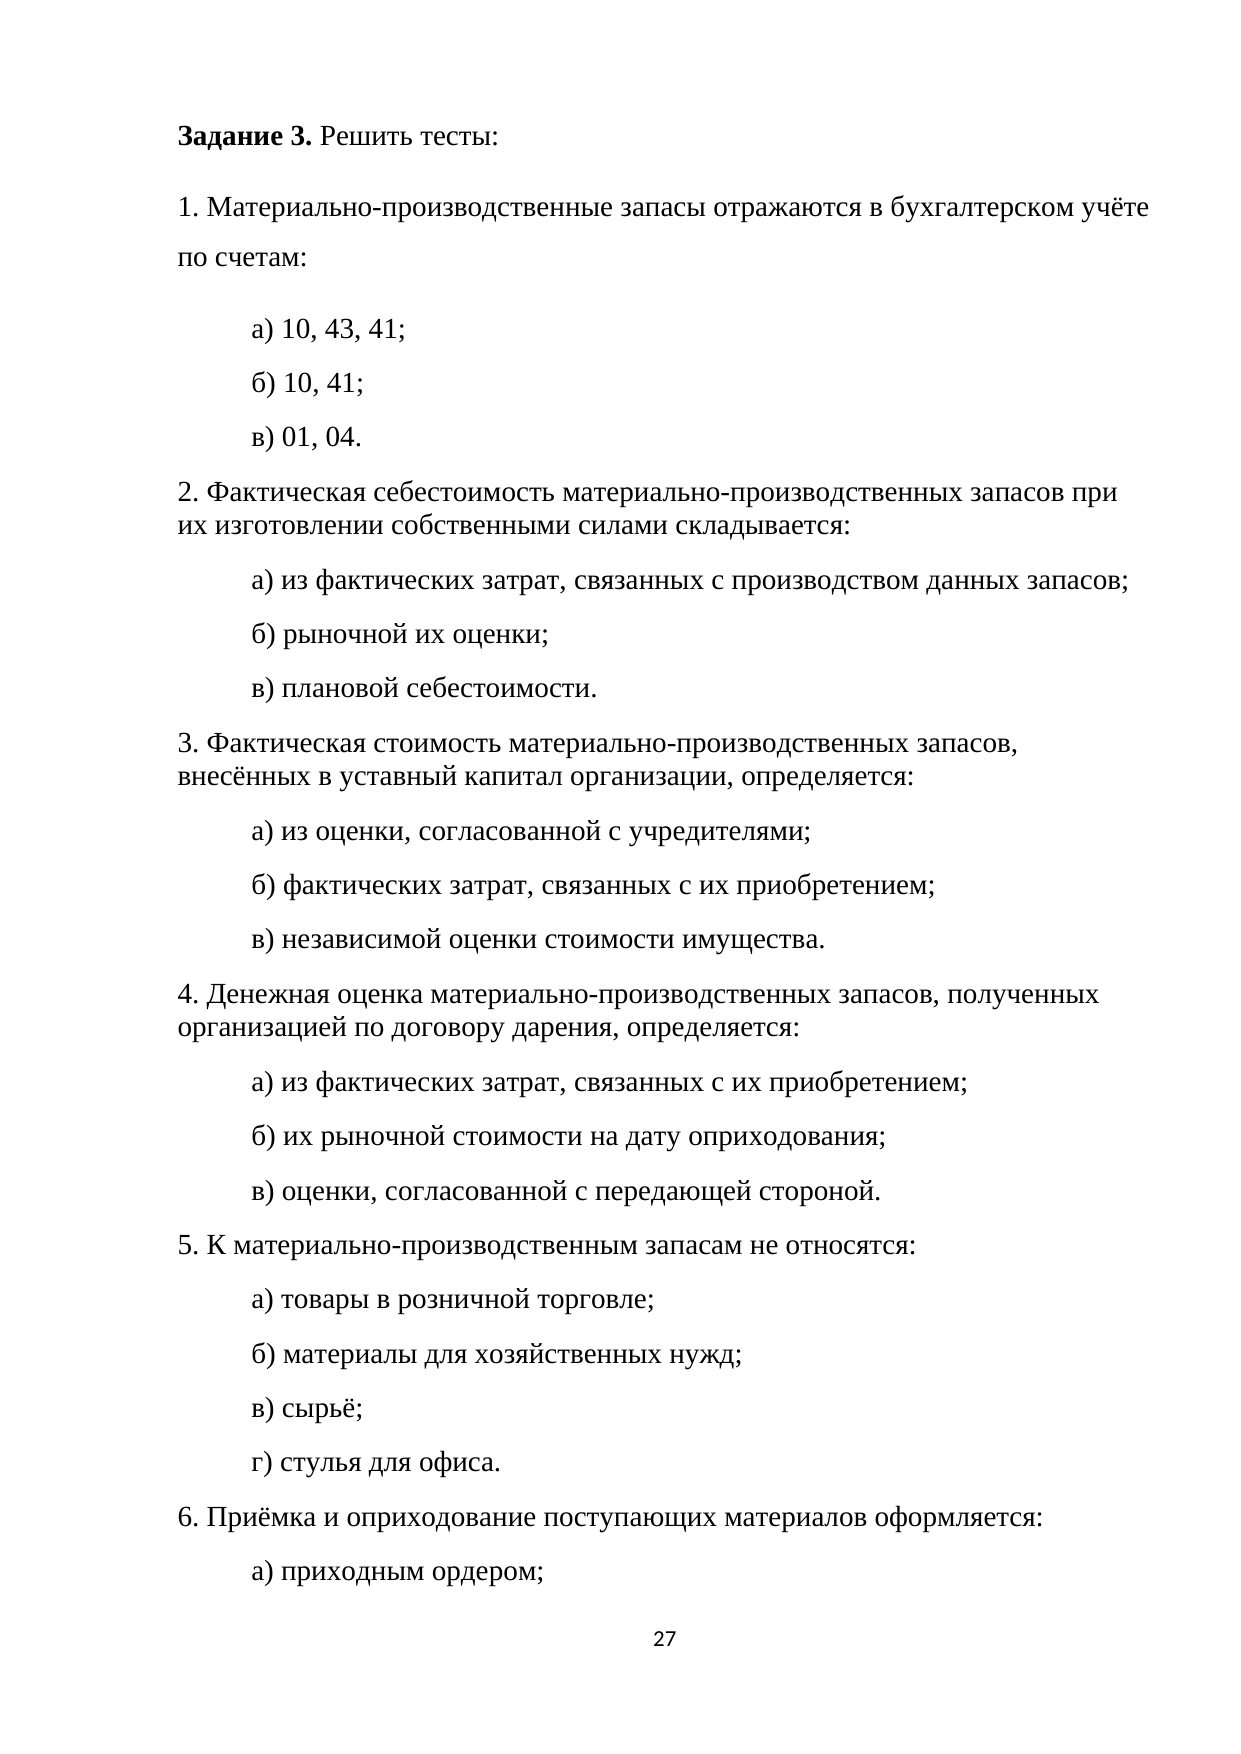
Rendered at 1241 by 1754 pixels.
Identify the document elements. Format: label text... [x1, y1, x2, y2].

text б) фактических затрат, связанных с их приобретением; [177, 867, 1152, 901]
text в) оценки, согласованной с передающей стороной. [177, 1173, 1152, 1206]
text 5. К материально-производственным запасам не относятся: [177, 1227, 1152, 1261]
text б) рыночной их оценки; [177, 616, 1152, 650]
text 6. Приёмка и оприходование поступающих материалов оформляется: [177, 1499, 1152, 1532]
text 4. Денежная оценка материально-производственных запасов, полученных организацией по договору дарения, определяется: [177, 976, 1152, 1043]
text а) из оценки, согласованной с учредителями; [177, 813, 1152, 846]
text 1. Материально-производственные запасы отражаются в бухгалтерском учёте по счетам: [177, 189, 1152, 273]
text г) стулья для офиса. [177, 1444, 1152, 1478]
text в) независимой оценки стоимости имущества. [177, 922, 1152, 955]
text в) сырьё; [177, 1390, 1152, 1424]
text Задание 3. Решить тесты: [177, 118, 1152, 152]
text в) плановой себестоимости. [177, 671, 1152, 704]
text 2. Фактическая себестоимость материально-производственных запасов при их изготовлении собственными силами складывается: [177, 474, 1152, 541]
text а) из фактических затрат, связанных с их приобретением; [177, 1064, 1152, 1097]
text б) 10, 41; [177, 365, 1152, 399]
text а) приходным ордером; [177, 1553, 1152, 1587]
text б) материалы для хозяйственных нужд; [177, 1336, 1152, 1369]
text 3. Фактическая стоимость материально-производственных запасов, внесённых в уставный капитал организации, определяется: [177, 725, 1152, 792]
text а) из фактических затрат, связанных с производством данных запасов; [177, 562, 1152, 595]
text а) 10, 43, 41; [177, 311, 1152, 344]
text в) 01, 04. [177, 419, 1152, 453]
text б) их рыночной стоимости на дату оприходования; [177, 1118, 1152, 1152]
text а) товары в розничной торговле; [177, 1281, 1152, 1315]
